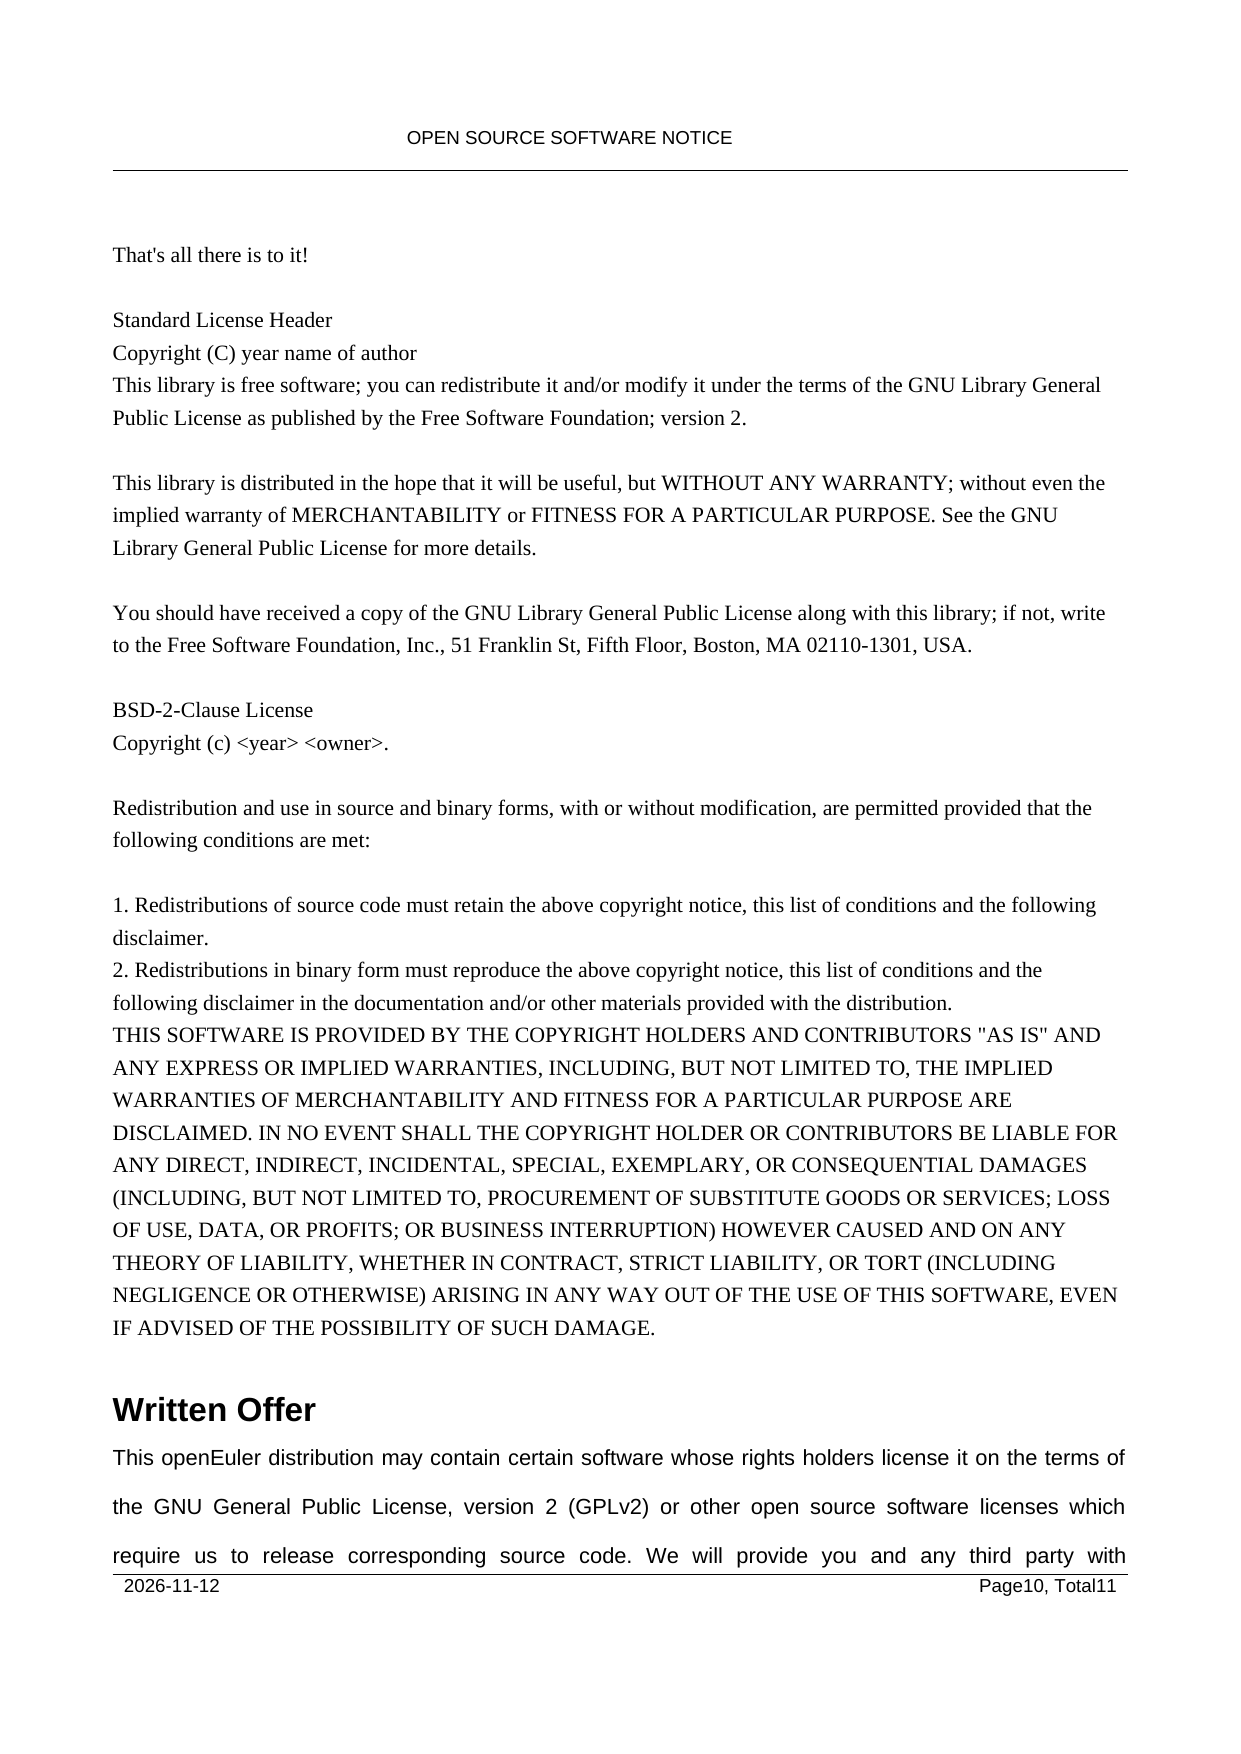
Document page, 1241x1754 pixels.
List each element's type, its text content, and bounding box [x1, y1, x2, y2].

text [112, 1441, 1128, 1571]
text 2. Redistributions in binary form must reproduce the above copyright notice, this list of conditions and the following disclaimer in the documentation and/or other materials provided with the distribution. [112, 954, 1128, 1019]
text 1. Redistributions of source code must retain the above copyright notice, this list of conditions and the following disclaimer. [112, 889, 1128, 954]
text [112, 206, 1128, 759]
text Redistribution and use in source and binary forms, with or without modification, are permitted provided that the following conditions are met: [112, 791, 1128, 856]
text Written Offer [112, 1376, 1128, 1441]
text THIS SOFTWARE IS PROVIDED BY THE COPYRIGHT HOLDERS AND CONTRIBUTORS "AS IS" AND ANY EXPRESS OR IMPLIED WARRANTIES, INCLUDING, BUT NOT LIMITED TO, THE IMPLIED WARRANTIES OF MERCHANTABILITY AND FITNESS FOR A PARTICULAR PURPOSE ARE DISCLAIMED. IN NO EVENT SHALL THE COPYRIGHT HOLDER OR CONTRIBUTORS BE LIABLE FOR ANY DIRECT, INDIRECT, INCIDENTAL, SPECIAL, EXEMPLARY, OR CONSEQUENTIAL DAMAGES (INCLUDING, BUT NOT LIMITED TO, PROCUREMENT OF SUBSTITUTE GOODS OR SERVICES; LOSS OF USE, DATA, OR PROFITS; OR BUSINESS INTERRUPTION) HOWEVER CAUSED AND ON ANY THEORY OF LIABILITY, WHETHER IN CONTRACT, STRICT LIABILITY, OR TORT (INCLUDING NEGLIGENCE OR OTHERWISE) ARISING IN ANY WAY OUT OF THE USE OF THIS SOFTWARE, EVEN IF ADVISED OF THE POSSIBILITY OF SUCH DAMAGE. [112, 1019, 1128, 1376]
